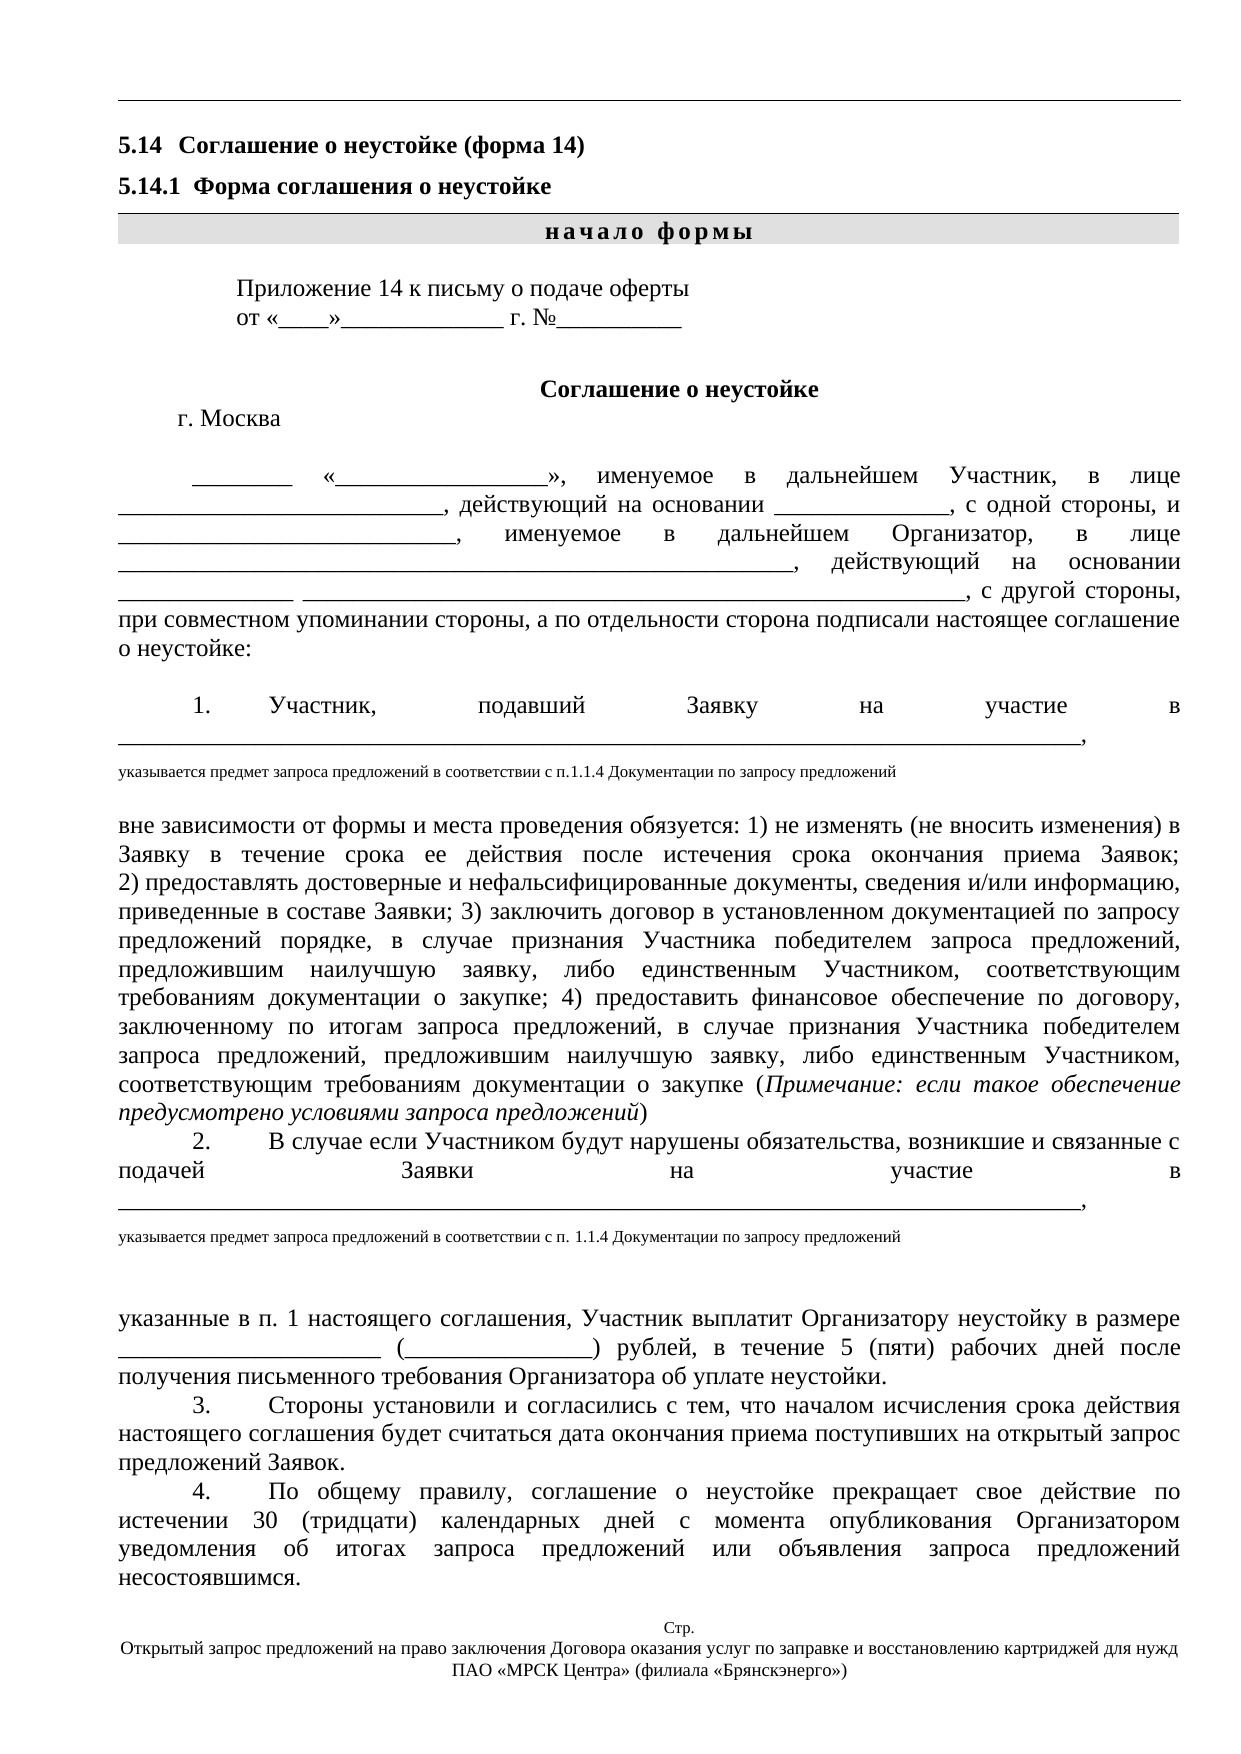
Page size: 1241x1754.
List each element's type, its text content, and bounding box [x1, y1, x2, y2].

text г. Москва [118, 403, 1181, 431]
text вне зависимости от формы и места проведения обязуется: 1) не изменять (не вносить изменения) в Заявку в течение срока ее действия после истечения срока окончания приема Заявок; 2) предоставлять достоверные и нефальсифицированные документы, сведения и/или информацию, приведенные в составе Заявки; 3) заключить договор в установленном документацией по запросу предложений порядке, в случае признания Участника победителем запроса предложений, предложившим наилучшую заявку, либо единственным Участником, соответствующим требованиям документации о закупке; 4) предоставить финансовое обеспечение по договору, заключенному по итогам запроса предложений, в случае признания Участника победителем запроса предложений, предложившим наилучшую заявку, либо единственным Участником, соответствующим требованиям документации о закупке (Примечание: если такое обеспечение предусмотрено условиями запроса предложений) [118, 810, 1181, 1126]
list Стороны установили и согласились с тем, что началом исчисления срока действия настоящего соглашения будет считаться дата окончания приема поступивших на открытый запрос предложений Заявок. [118, 1390, 1181, 1476]
list Участник, подавший Заявку на участие в _____________________________________________________________________________, [118, 690, 1181, 748]
text указывается предмет запроса предложений в соответствии с п.1.1.4 Документации по запросу предложений [118, 748, 1181, 781]
text Соглашение о неустойке [118, 374, 1181, 403]
list В случае если Участником будут нарушены обязательства, возникшие и связанные с подачей Заявки на участие в _____________________________________________________________________________, [118, 1126, 1181, 1212]
text ________ «_________________», именуемое в дальнейшем Участник, в лице __________________________, действующий на основании ______________, с одной стороны, и ___________________________, именуемое в дальнейшем Организатор, в лице ______________________________________________________, действующий на основании ______________ _____________________________________________________, с другой стороны, при совместном упоминании стороны, а по отдельности сторона подписали настоящее соглашение о неустойке: [118, 460, 1181, 661]
text Приложение 14 к письму о подаче оферты от «____»_____________ г. №__________ [236, 273, 1181, 331]
text начало формы [118, 214, 1179, 244]
subtitle Соглашение о неустойке (форма 14) [118, 130, 1181, 159]
text указывается предмет запроса предложений в соответствии с п. 1.1.4 Документации по запросу предложений [118, 1212, 1181, 1246]
subtitle Форма соглашения о неустойке [118, 171, 1181, 200]
text указанные в п. 1 настоящего соглашения, Участник выплатит Организатору неустойку в размере _____________________ (_______________) рублей, в течение 5 (пяти) рабочих дней после получения письменного требования Организатора об уплате неустойки. [118, 1303, 1181, 1390]
list По общему правилу, соглашение о неустойке прекращает свое действие по истечении 30 (тридцати) календарных дней с момента опубликования Организатором уведомления об итогах запроса предложений или объявления запроса предложений несостоявшимся. [118, 1476, 1181, 1591]
